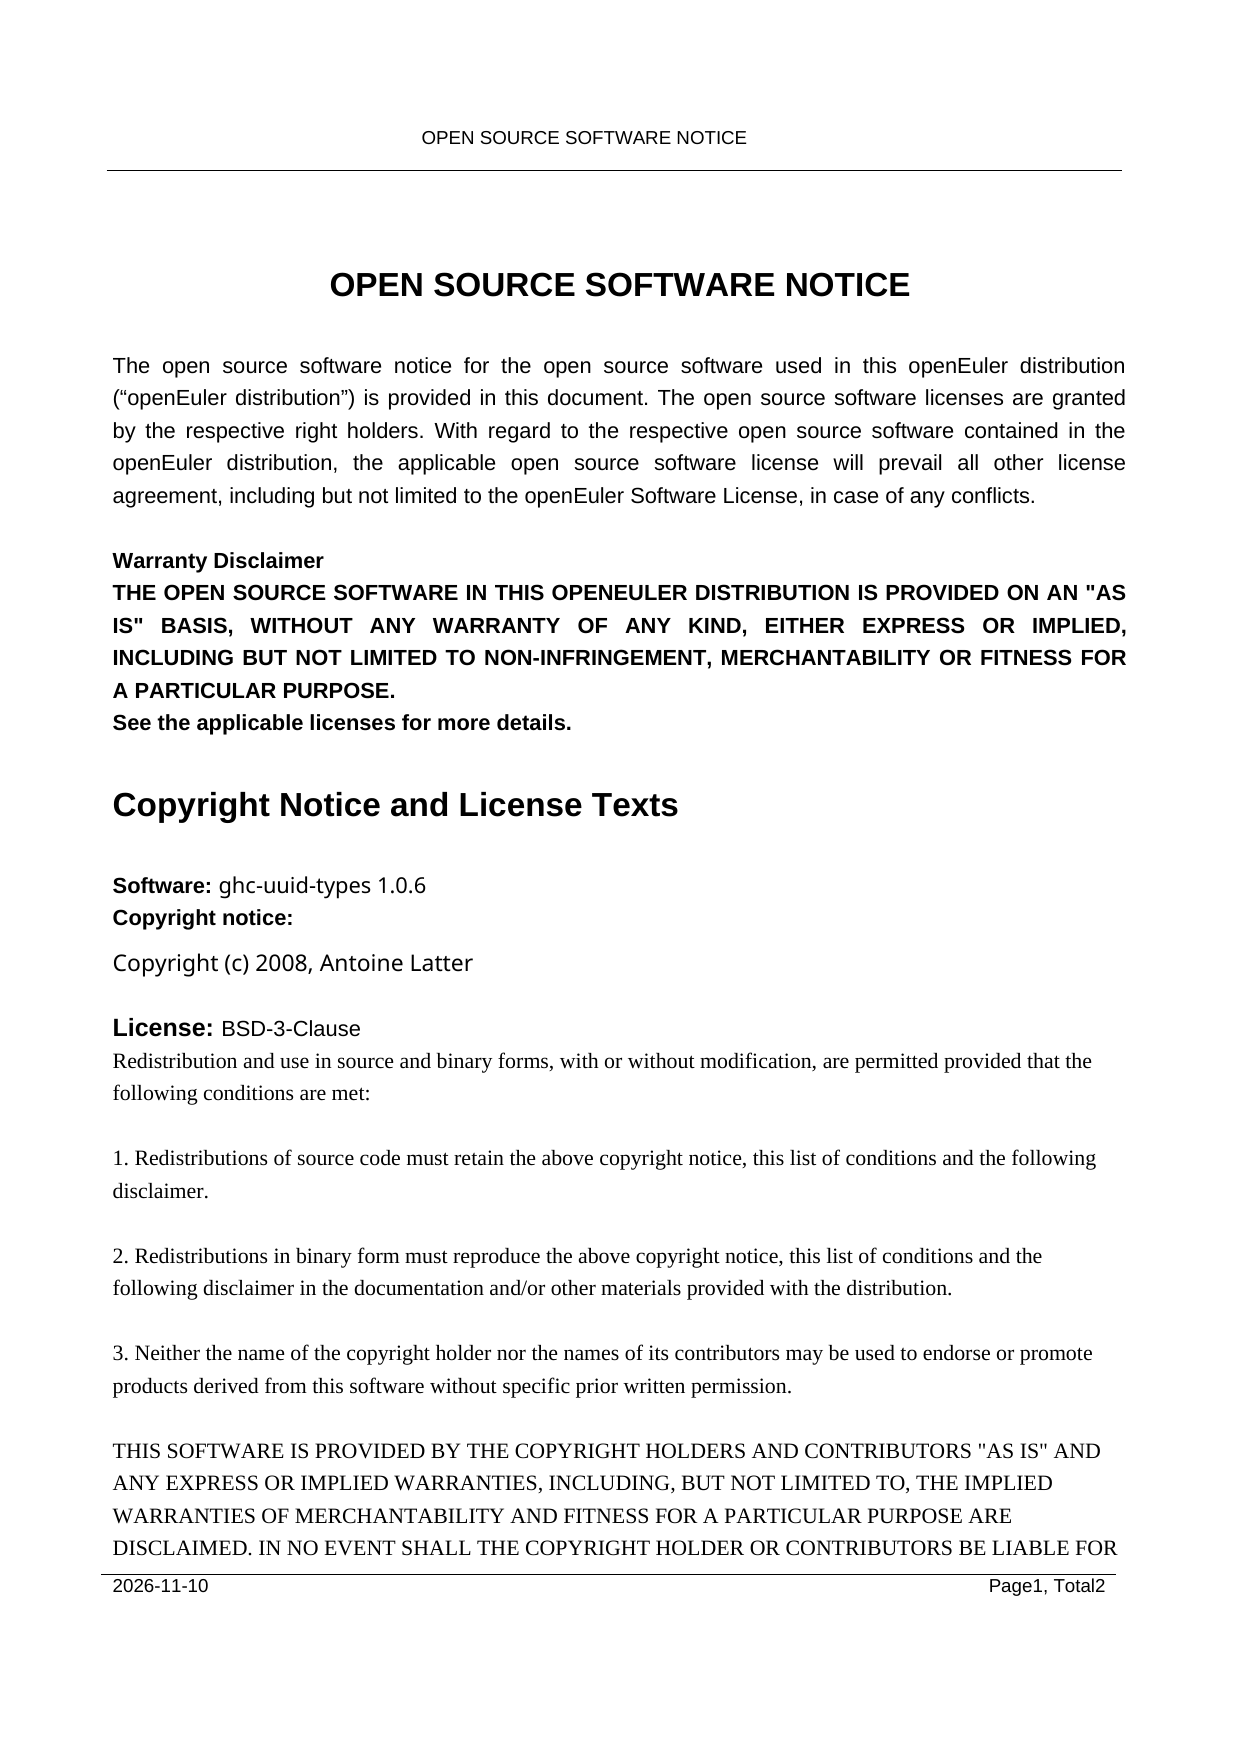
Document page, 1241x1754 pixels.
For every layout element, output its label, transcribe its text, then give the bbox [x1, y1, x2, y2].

title Software: ghc-uuid-types 1.0.6 [112, 869, 1128, 901]
text Copyright notice: [112, 901, 1128, 934]
text Copyright (c) 2008, Antoine Latter [112, 947, 1128, 1012]
text OPEN SOURCE SOFTWARE NOTICE [112, 251, 1128, 316]
text License: BSD-3-Clause [112, 1012, 1128, 1044]
text The open source software notice for the open source software used in this openEuler distribution (“openEuler distribution”) is provided in this document. The open source software licenses are granted by the respective right holders. With regard to the respective open source software contained in the openEuler distribution, the applicable open source software license will prevail all other license agreement, including but not limited to the openEuler Software License, in case of any conflicts. [112, 349, 1128, 511]
text Copyright Notice and License Texts [112, 771, 1128, 836]
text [112, 1044, 1128, 1564]
text Warranty Disclaimer [112, 544, 1128, 576]
text THE OPEN SOURCE SOFTWARE IN THIS OPENEULER DISTRIBUTION IS PROVIDED ON AN "AS IS" BASIS, WITHOUT ANY WARRANTY OF ANY KIND, EITHER EXPRESS OR IMPLIED, INCLUDING BUT NOT LIMITED TO NON-INFRINGEMENT, MERCHANTABILITY OR FITNESS FOR A PARTICULAR PURPOSE. See the applicable licenses for more details. [112, 576, 1128, 739]
